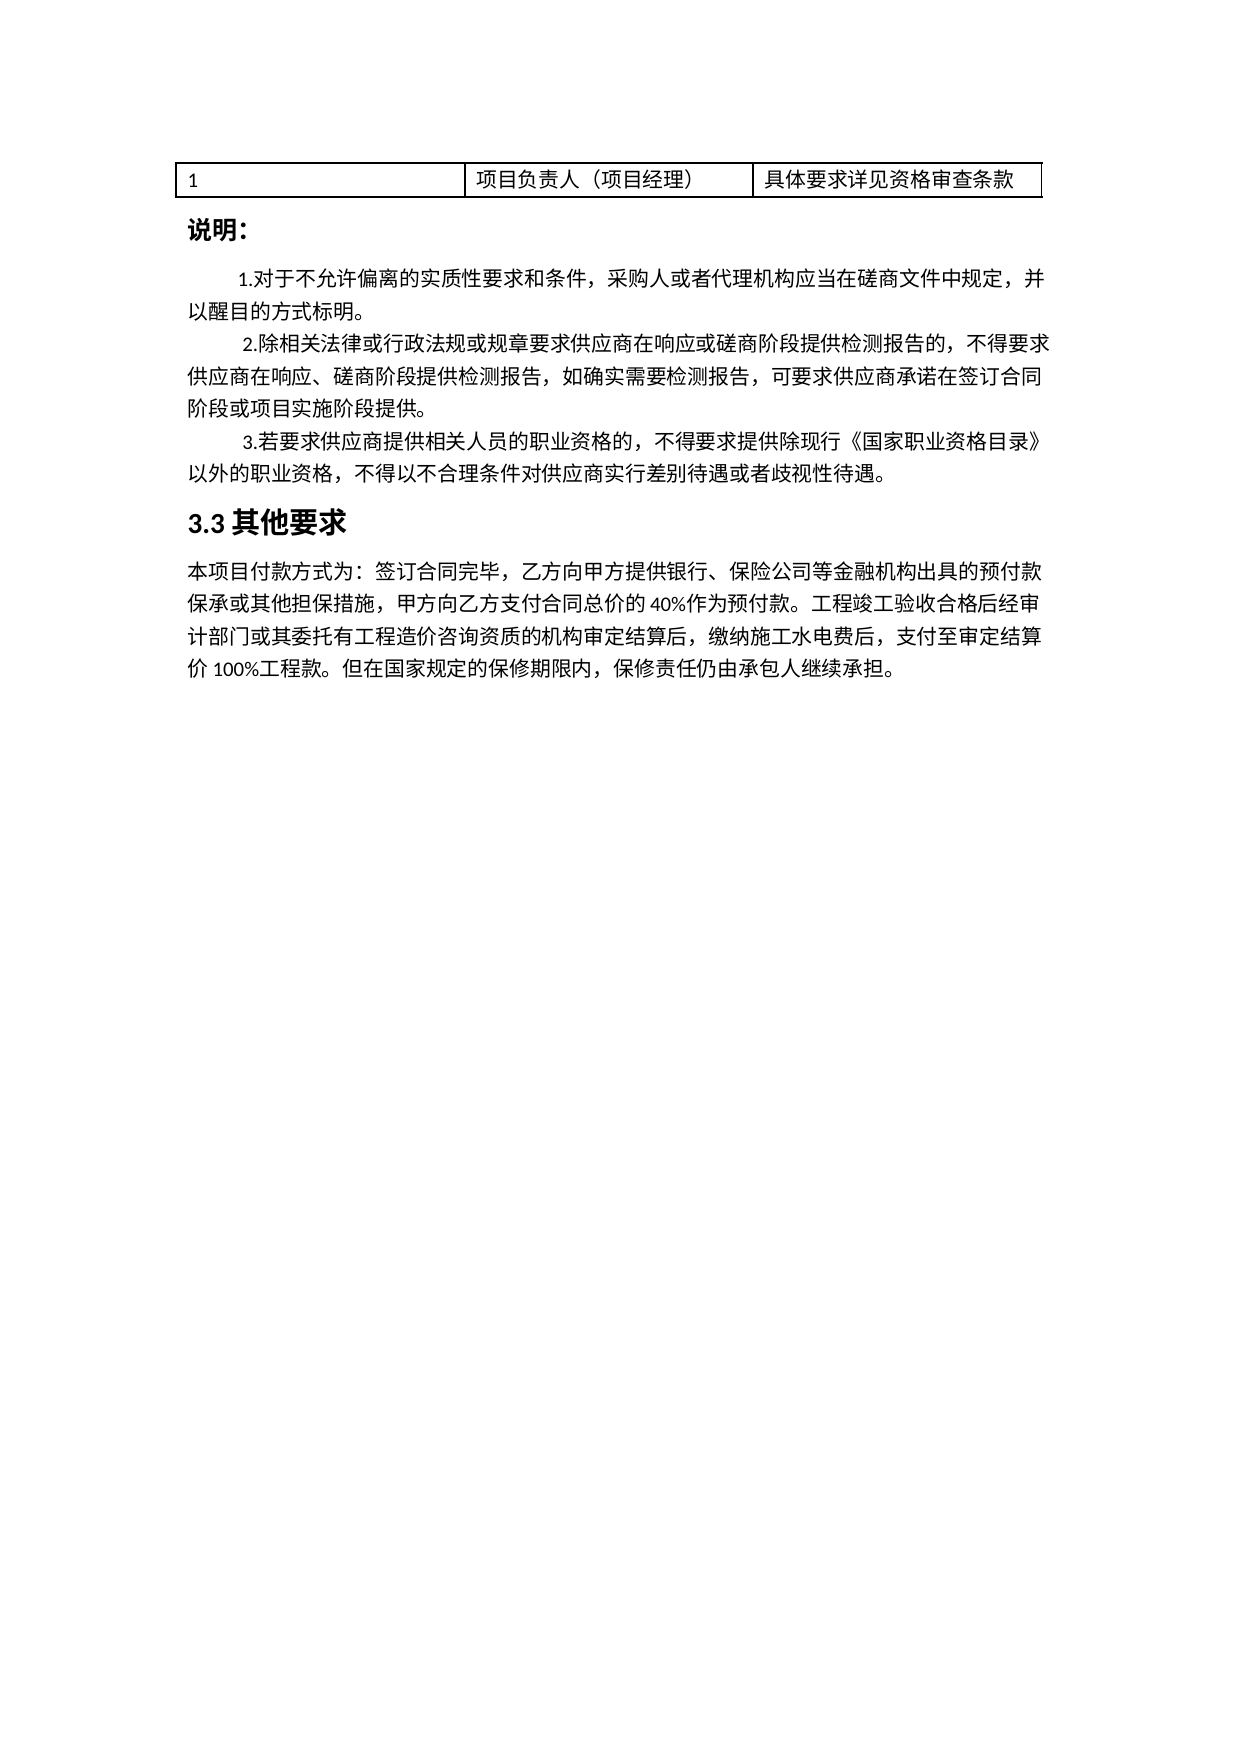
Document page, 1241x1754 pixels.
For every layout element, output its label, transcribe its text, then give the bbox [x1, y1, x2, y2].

text 说明： [187, 198, 1053, 263]
text 2.除相关法律或行政法规或规章要求供应商在响应或磋商阶段提供检测报告的，不得要求供应商在响应、磋商阶段提供检测报告，如确实需要检测报告，可要求供应商承诺在签订合同阶段或项目实施阶段提供。 [187, 328, 1053, 425]
text 3.若要求供应商提供相关人员的职业资格的，不得要求提供除现行《国家职业资格目录》以外的职业资格，不得以不合理条件对供应商实行差别待遇或者歧视性待遇。 [187, 425, 1053, 490]
text 本项目付款方式为：签订合同完毕，乙方向甲方提供银行、保险公司等金融机构出具的预付款保承或其他担保措施，甲方向乙方支付合同总价的40%作为预付款。工程竣工验收合格后经审计部门或其委托有工程造价咨询资质的机构审定结算后，缴纳施工水电费后，支付至审定结算价100%工程款。但在国家规定的保修期限内，保修责任仍由承包人继续承担。 [187, 555, 1053, 685]
text 3.3其他要求 [187, 490, 1053, 555]
table_cell 项目负责人（项目经理） [466, 164, 752, 196]
text 1.对于不允许偏离的实质性要求和条件，采购人或者代理机构应当在磋商文件中规定，并以醒目的方式标明。 [187, 263, 1053, 328]
table_cell 具体要求详见资格审查条款 [754, 164, 1041, 196]
table_cell 1 [177, 164, 464, 196]
